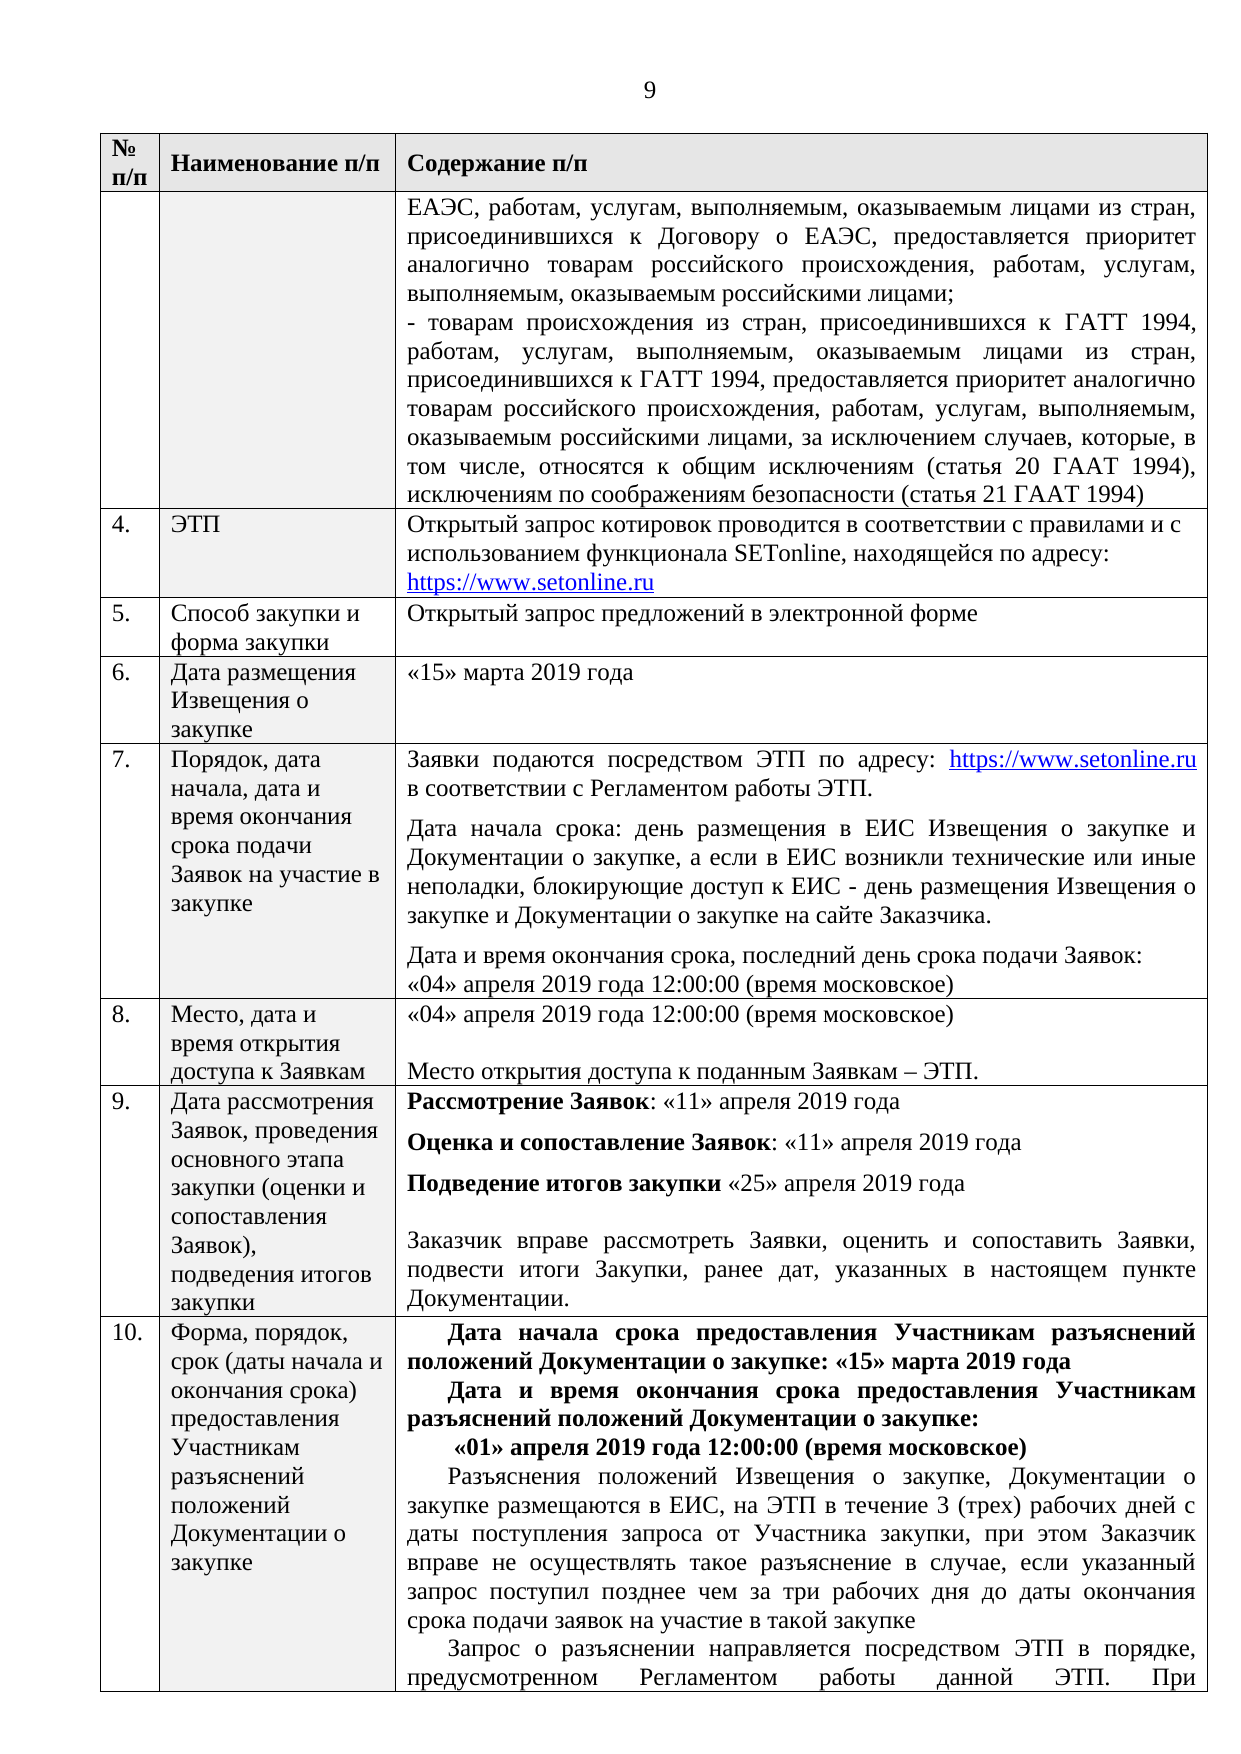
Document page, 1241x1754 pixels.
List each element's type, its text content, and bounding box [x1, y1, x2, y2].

table_cell ЭТП [160, 509, 395, 597]
table_cell Рассмотрение Заявок: Оценка и сопоставление Заявок: Подведение итогов закупки Заказчик вправе рассмотреть Заявки, оценить и сопоставить Заявки, подвести итоги Закупки, ранее дат, указанных в настоящем пункте Документации. [396, 1086, 1207, 1316]
table_cell 12:00:00 (время московское) Место открытия доступа к поданным Заявкам – ЭТП. [396, 999, 1207, 1085]
table_cell [396, 657, 1207, 743]
table_cell Открытый запрос котировок проводится в соответствии с правилами и с использованием функционала SETonline, находящейся по адресу: https://www.setonline.ru [396, 509, 1207, 597]
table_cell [160, 192, 395, 508]
table_cell Дата размещения Извещения о закупке [160, 657, 395, 743]
table_cell [101, 657, 159, 743]
table_cell [101, 509, 159, 597]
table_cell Дата рассмотрения Заявок, проведения основного этапа закупки (оценки и сопоставления Заявок), подведения итогов закупки [160, 1086, 395, 1316]
table_cell Открытый запрос предложений в электронной форме [396, 598, 1207, 656]
table_cell Порядок, дата начала, дата и время окончания срока подачи Заявок на участие в закупке [160, 744, 395, 998]
table_cell [101, 1317, 159, 1691]
table_header Наименование п/п [160, 134, 395, 191]
table_cell [101, 999, 159, 1085]
table_header Содержание п/п [396, 134, 1207, 191]
table_cell [101, 192, 159, 508]
table_header № п/п [101, 134, 159, 191]
table_cell Заявки подаются посредством ЭТП по адресу: https://www.setonline.ru в соответствии с Регламентом работы ЭТП. Дата начала срока: день размещения в ЕИС Извещения о закупке и Документации о закупке, а если в ЕИС возникли технические или иные неполадки, блокирующие доступ к ЕИС - день размещения Извещения о закупке и Документации о закупке на сайте Заказчика. Дата и время окончания срока, последний день срока подачи Заявок: 12:00:00 (время московское) [396, 744, 1207, 998]
table_cell [101, 1086, 159, 1316]
table_cell Способ закупки и форма закупки [160, 598, 395, 656]
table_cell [396, 1317, 1207, 1691]
table_cell Место, дата и время открытия доступа к Заявкам [160, 999, 395, 1085]
table_cell [101, 598, 159, 656]
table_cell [396, 192, 1207, 508]
table_cell [101, 744, 159, 998]
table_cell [160, 1317, 395, 1691]
